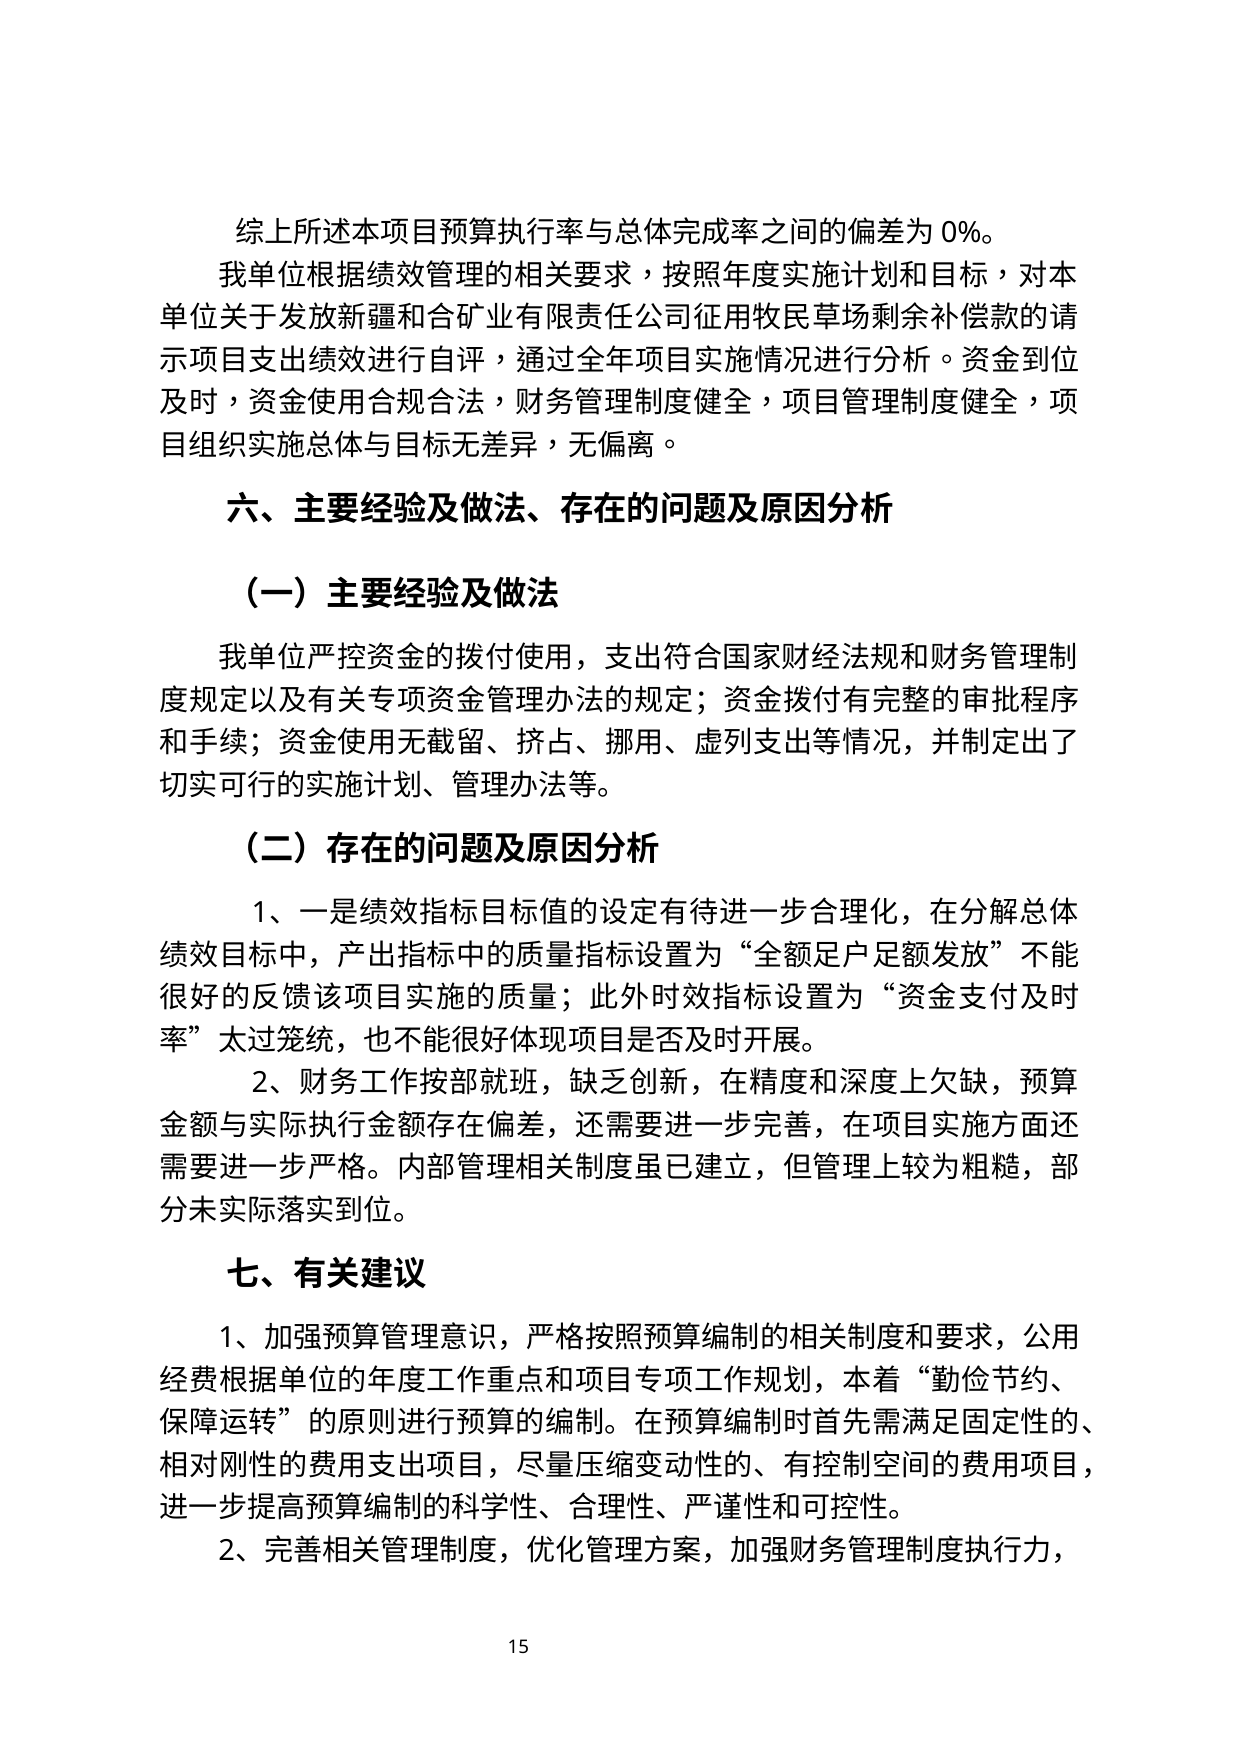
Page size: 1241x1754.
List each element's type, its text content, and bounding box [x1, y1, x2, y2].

text 2、财务工作按部就班，缺乏创新，在精度和深度上欠缺，预算金额与实际执行金额存在偏差，还需要进一步完善，在项目实施方面还需要进一步严格。内部管理相关制度虽已建立，但管理上较为粗糙，部分未实际落实到位。 [159, 1059, 1081, 1229]
subtitle 主要经验及做法 [159, 549, 1081, 634]
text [159, 1526, 1081, 1569]
subtitle 七、有关建议 [159, 1229, 1081, 1314]
text 1、一是绩效指标目标值的设定有待进一步合理化，在分解总体绩效目标中，产出指标中的质量指标设置为“全额足户足额发放”不能很好的反馈该项目实施的质量；此外时效指标设置为“资金支付及时率”太过笼统，也不能很好体现项目是否及时开展。 [159, 889, 1081, 1059]
subtitle 六、主要经验及做法、存在的问题及原因分析 [159, 464, 1081, 549]
text 我单位根据绩效管理的相关要求，按照年度实施计划和目标，对本单位关于发放新疆和合矿业有限责任公司征用牧民草场剩余补偿款的请示项目支出绩效进行自评，通过全年项目实施情况进行分析。资金到位及时，资金使用合规合法，财务管理制度健全，项目管理制度健全，项目组织实施总体与目标无差异，无偏离。 [159, 251, 1081, 464]
subtitle 存在的问题及原因分析 [159, 804, 1081, 889]
text 综上所述本项目预算执行率与总体完成率之间的偏差为0%。 [159, 209, 1081, 251]
text 我单位严控资金的拨付使用，支出符合国家财经法规和财务管理制度规定以及有关专项资金管理办法的规定；资金拨付有完整的审批程序和手续；资金使用无截留、挤占、挪用、虚列支出等情况，并制定出了切实可行的实施计划、管理办法等。 [159, 634, 1081, 804]
text 1、加强预算管理意识，严格按照预算编制的相关制度和要求，公用经费根据单位的年度工作重点和项目专项工作规划，本着“勤俭节约、保障运转”的原则进行预算的编制。在预算编制时首先需满足固定性的、相对刚性的费用支出项目，尽量压缩变动性的、有控制空间的费用项目，进一步提高预算编制的科学性、合理性、严谨性和可控性。 [159, 1314, 1081, 1526]
